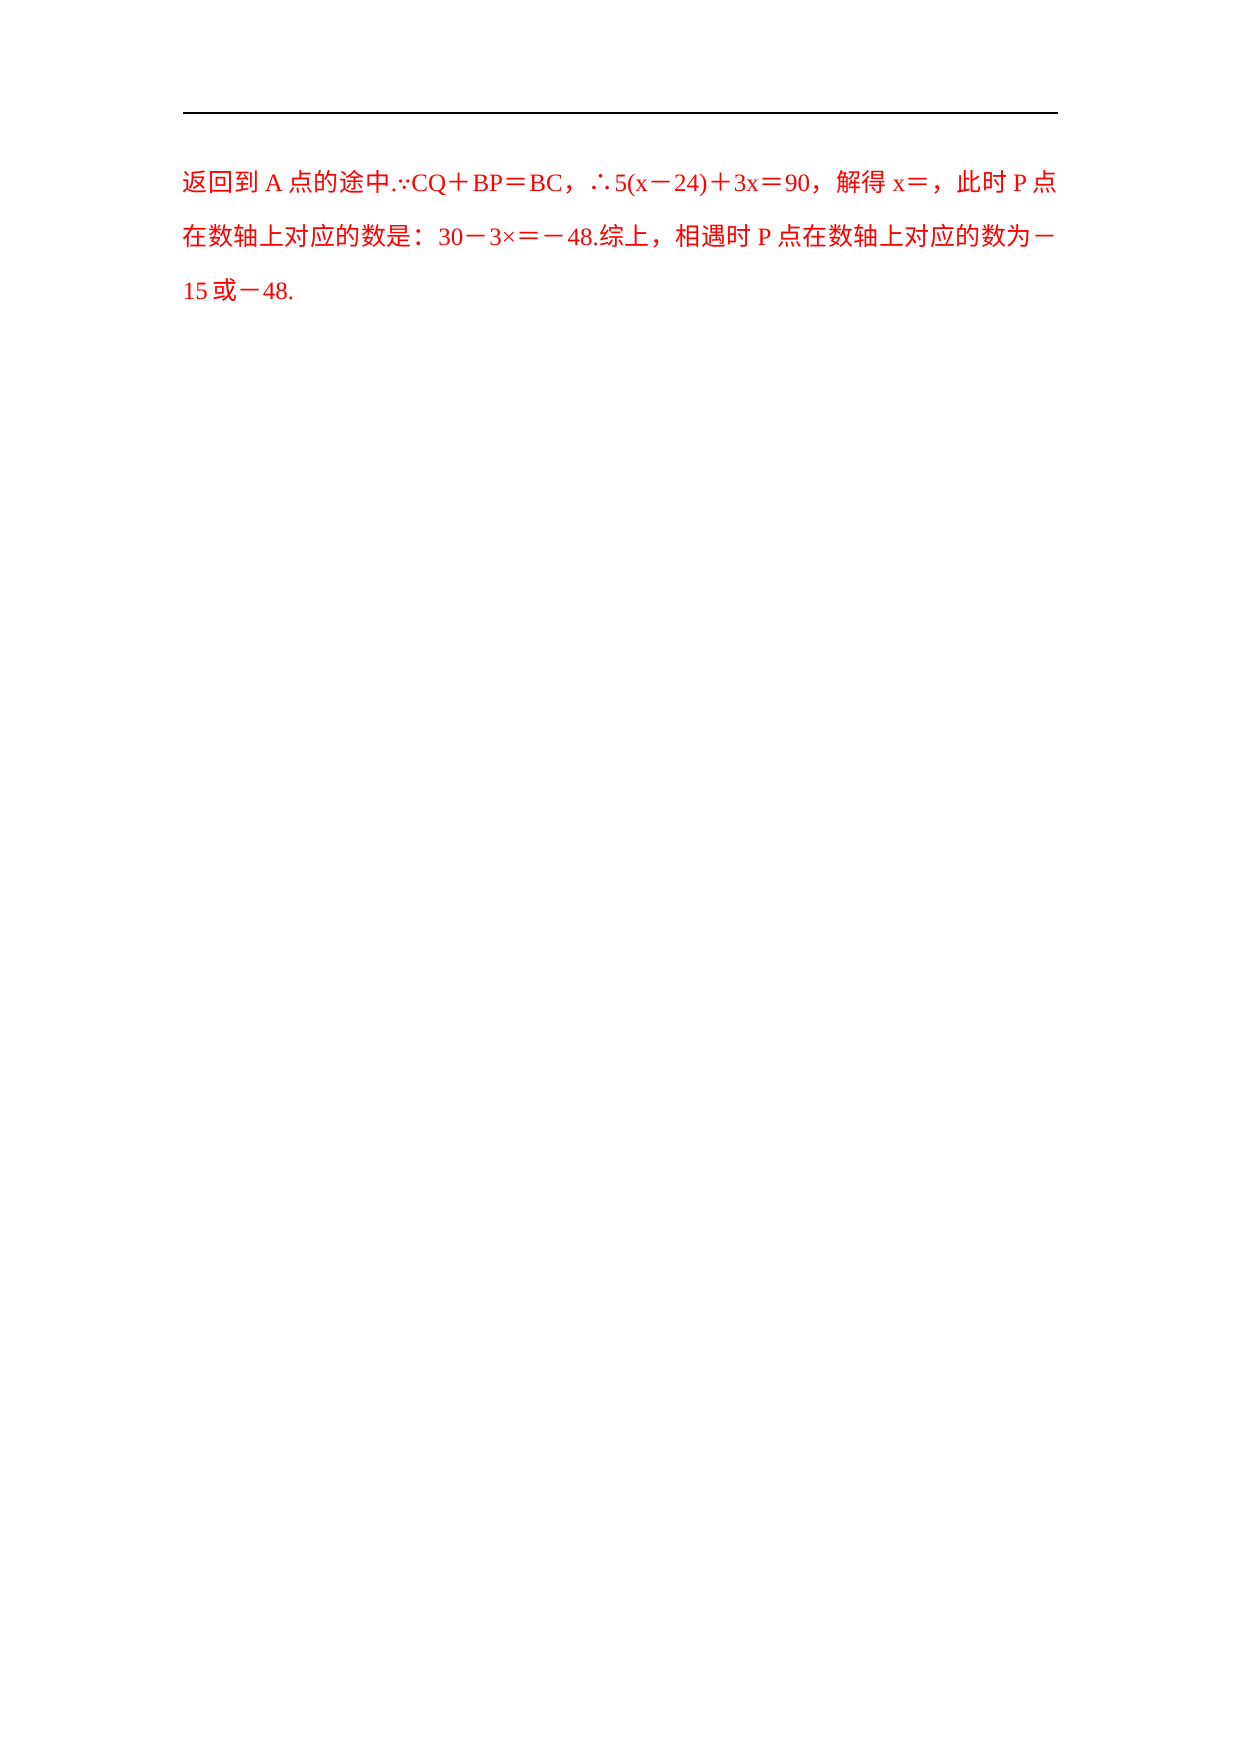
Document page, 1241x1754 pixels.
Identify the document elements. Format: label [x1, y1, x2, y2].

text [183, 162, 1058, 307]
